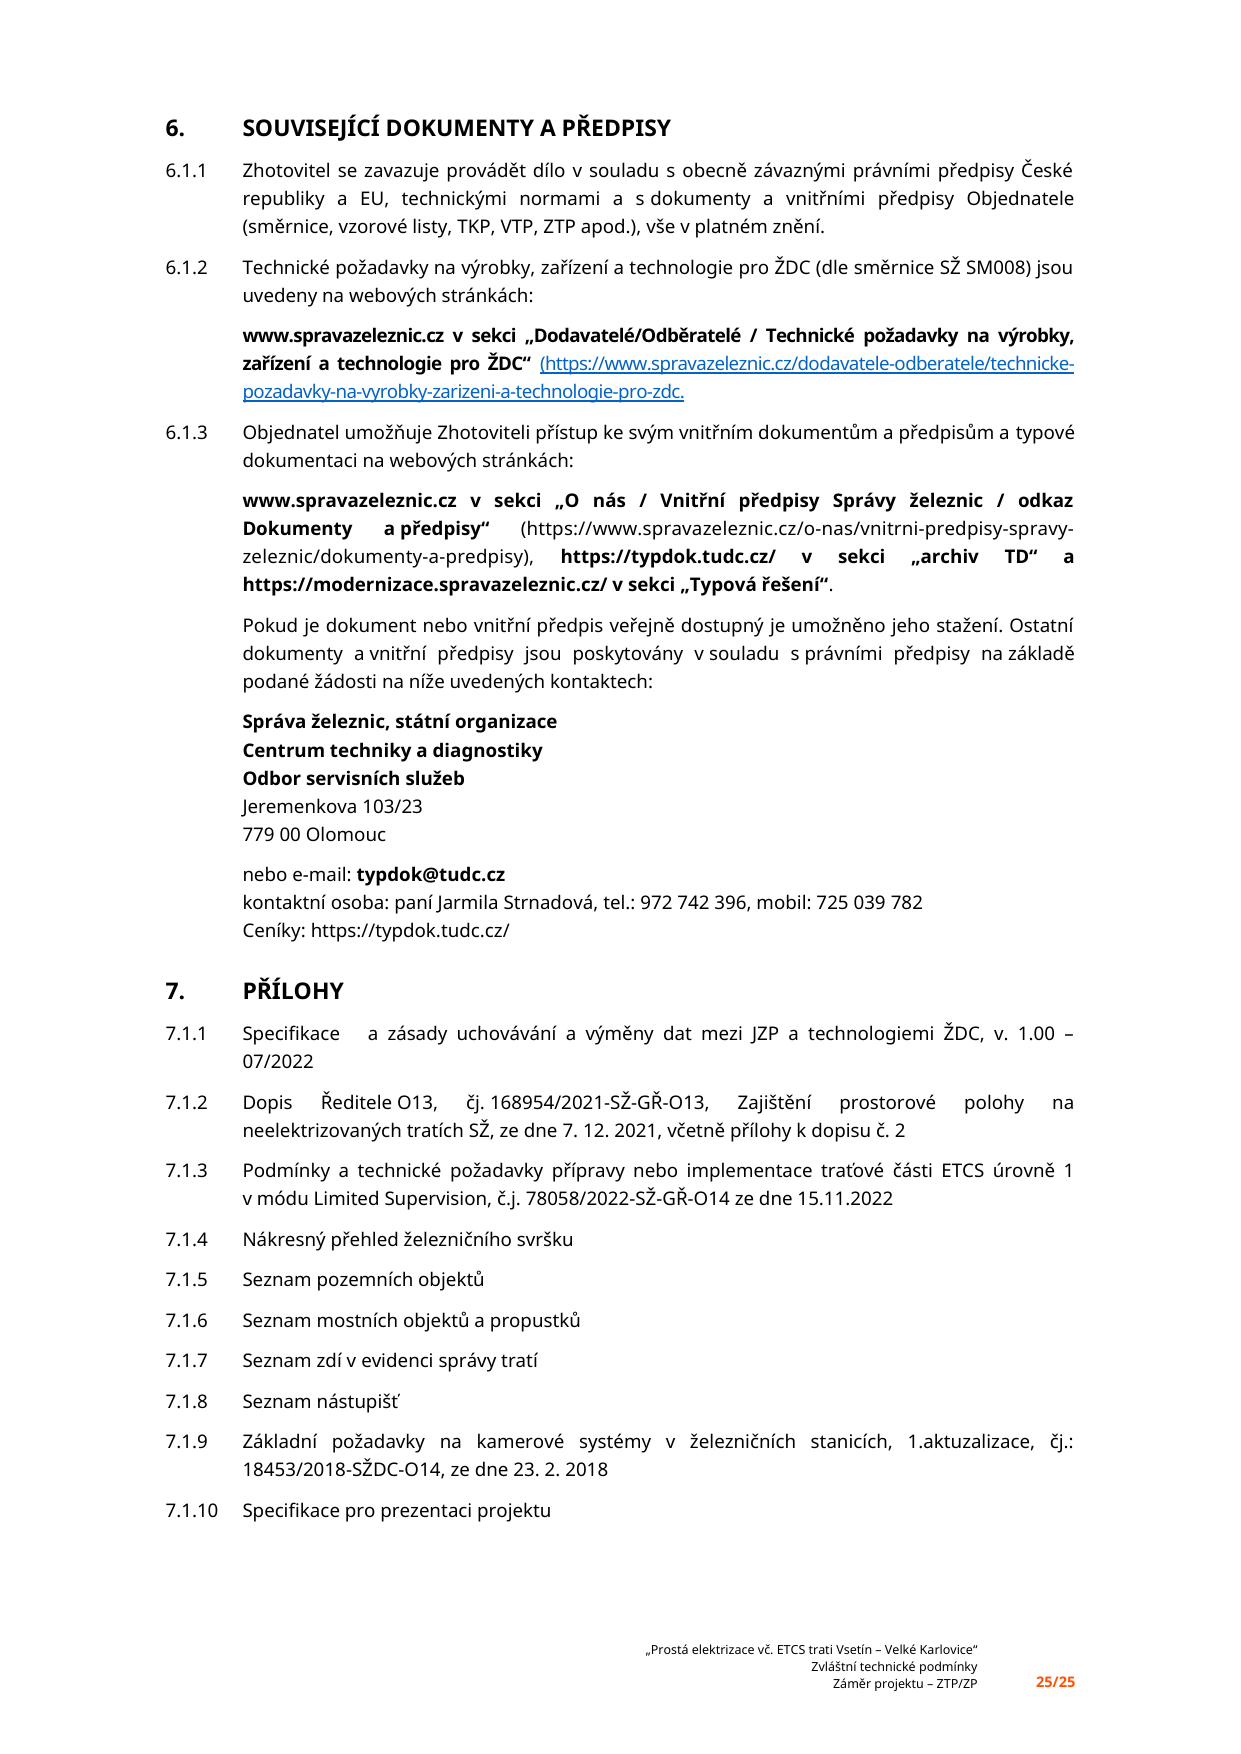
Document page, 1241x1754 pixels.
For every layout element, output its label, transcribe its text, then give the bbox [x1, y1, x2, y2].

text www.spravazeleznic.cz v sekci „Dodavatelé/Odběratelé / Technické požadavky na výrobky, zařízení a technologie pro ŽDC“ (https://www.spravazeleznic.cz/dodavatele-odberatele/technicke-pozadavky-na-vyrobky-zarizeni-a-technologie-pro-zdc. [242, 323, 1075, 404]
text Odbor servisních služeb [242, 765, 1075, 790]
text Pokud je dokument nebo vnitřní předpis veřejně dostupný je umožněno jeho stažení. Ostatní dokumenty a vnitřní předpisy jsou poskytovány v souladu s právními předpisy na základě podané žádosti na níže uvedených kontaktech: [242, 612, 1075, 694]
list Podmínky a technické požadavky přípravy nebo implementace traťové části ETCS úrovně 1 v módu Limited Supervision, č.j. 78058/2022-SŽ-GŘ-O14 ze dne 15.11.2022 [165, 1158, 1075, 1211]
text Správa železnic, státní organizace [242, 709, 1075, 734]
text Jeremenkova 103/23 [242, 793, 1075, 818]
list Seznam pozemních objektů [165, 1267, 1075, 1292]
text nebo e-mail: typdok@tudc.cz [242, 861, 1075, 887]
text Centrum techniky a diagnostiky [242, 737, 1075, 762]
list PŘÍLOHY [165, 975, 1075, 1006]
list Základní požadavky na kamerové systémy v železničních stanicích, 1.aktuzalizace, čj.: 18453/2018-SŽDC-O14, ze dne 23. 2. 2018 [165, 1429, 1075, 1482]
list Objednatel umožňuje Zhotoviteli přístup ke svým vnitřním dokumentům a předpisům a typové dokumentaci na webových stránkách: [165, 419, 1075, 473]
text 779 00 Olomouc [242, 821, 1075, 846]
text www.spravazeleznic.cz v sekci „O nás / Vnitřní předpisy Správy železnic / odkaz Dokumenty a předpisy“ (https://www.spravazeleznic.cz/o-nas/vnitrni-predpisy-spravy-zeleznic/dokumenty-a-predpisy), https://typdok.tudc.cz/ v sekci „archiv TD“ a https://modernizace.spravazeleznic.cz/ v sekci „Typová řešení“. [242, 488, 1075, 597]
list Technické požadavky na výrobky, zařízení a technologie pro ŽDC (dle směrnice SŽ SM008) jsou uvedeny na webových stránkách: [165, 254, 1075, 308]
list Seznam nástupišť [165, 1388, 1075, 1414]
list Seznam mostních objektů a propustků [165, 1307, 1075, 1333]
list Nákresný přehled železničního svršku [165, 1226, 1075, 1252]
list Specifikace a zásady uchovávání a výměny dat mezi JZP a technologiemi ŽDC, v. 1.00 – 07/2022 [165, 1021, 1075, 1074]
text kontaktní osoba: paní Jarmila Strnadová, tel.: 972 742 396, mobil: 725 039 782 [242, 889, 1075, 915]
list Specifikace pro prezentaci projektu [165, 1497, 1075, 1523]
list Seznam zdí v evidenci správy tratí [165, 1348, 1075, 1373]
list Dopis Ředitele O13, čj. 168954/2021-SŽ-GŘ-O13, Zajištění prostorové polohy na neelektrizovaných tratích SŽ, ze dne 7. 12. 2021, včetně přílohy k dopisu č. 2 [165, 1089, 1075, 1143]
text Ceníky: https://typdok.tudc.cz/ [242, 917, 1075, 943]
list Zhotovitel se zavazuje provádět dílo v souladu s obecně závaznými právními předpisy České republiky a EU, technickými normami a s dokumenty a vnitřními předpisy Objednatele (směrnice, vzorové listy, TKP, VTP, ZTP apod.), vše v platném znění. [165, 157, 1075, 239]
list SOUVISEJÍCÍ DOKUMENTY A PŘEDPISY [165, 112, 1075, 143]
